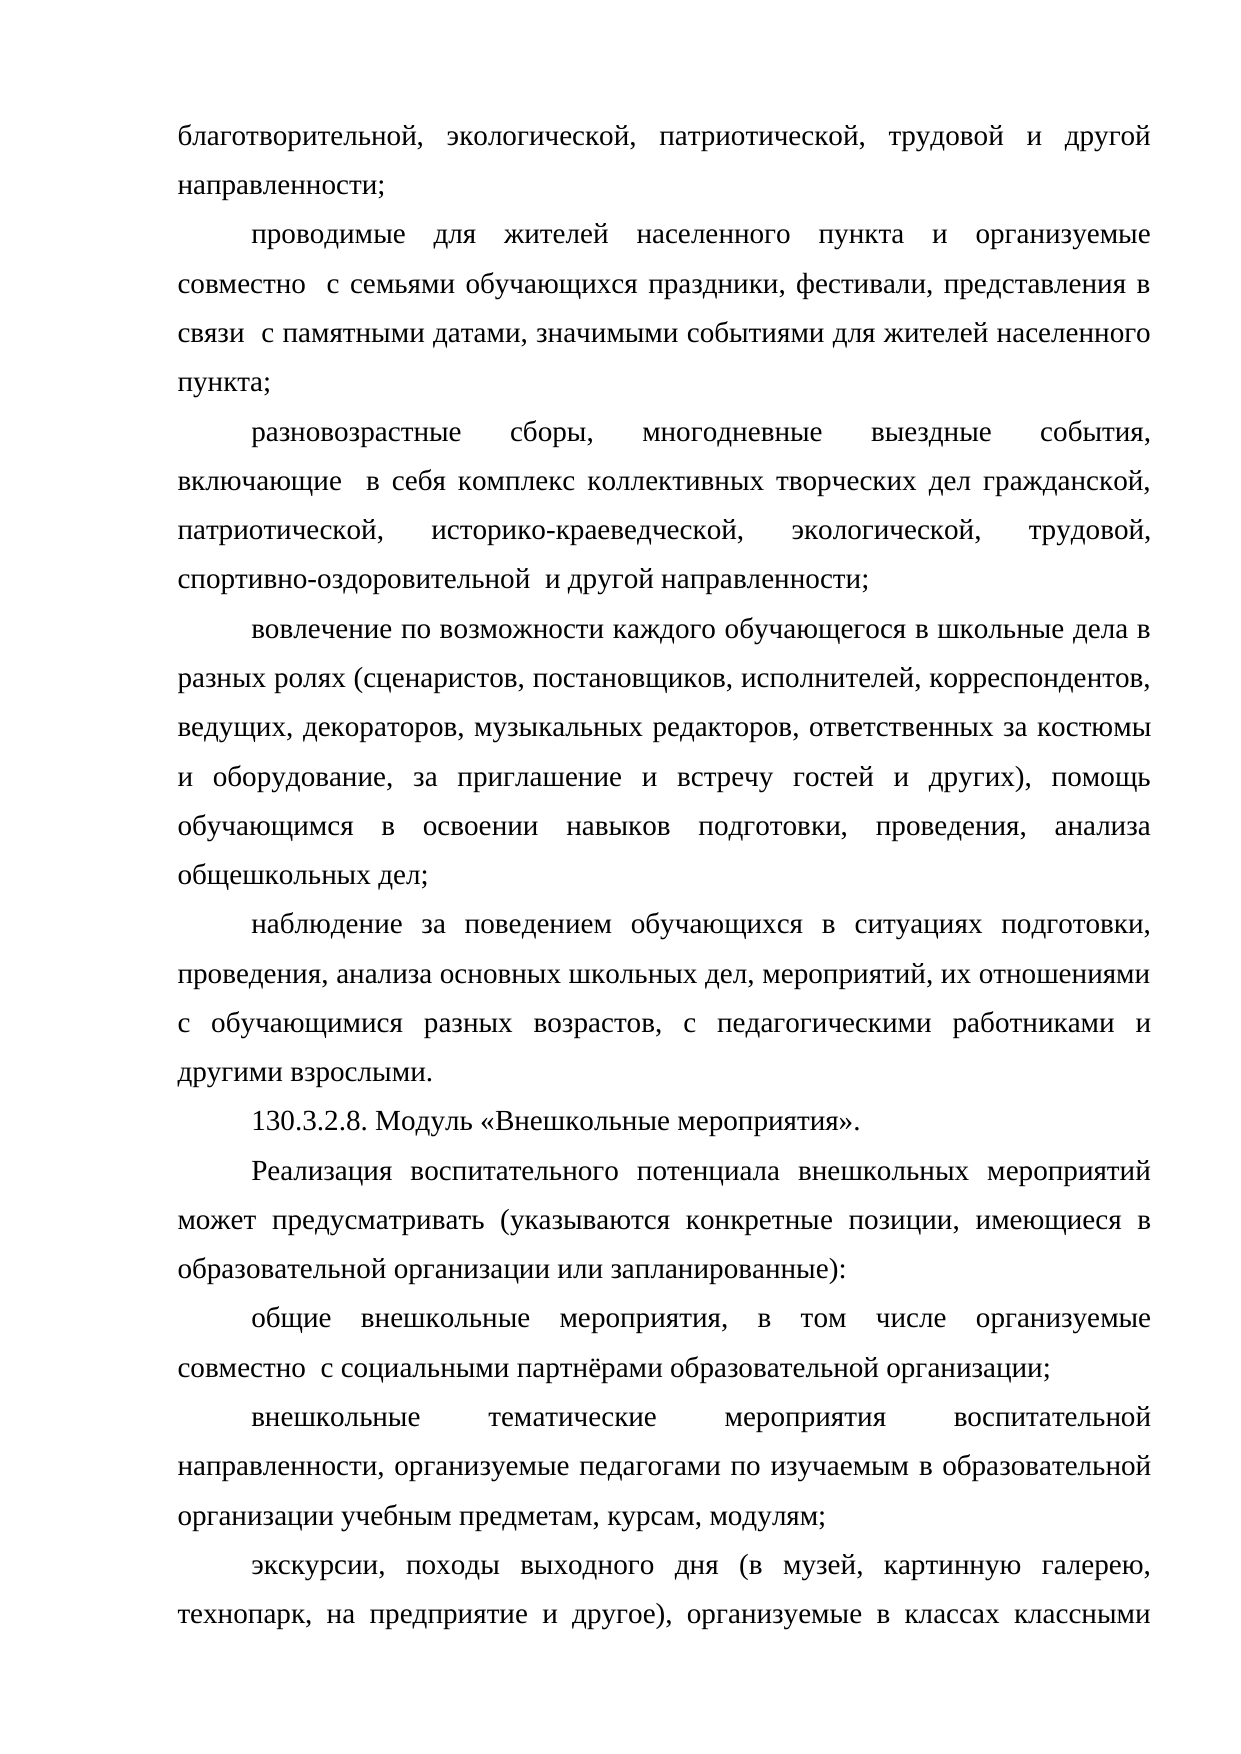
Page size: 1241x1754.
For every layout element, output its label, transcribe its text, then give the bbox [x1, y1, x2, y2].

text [177, 1547, 1152, 1630]
text проводимые для жителей населенного пункта и организуемые совместно с семьями обучающихся праздники, фестивали, представления в связи с памятными датами, значимыми событиями для жителей населенного пункта; [177, 217, 1152, 398]
text общие внешкольные мероприятия, в том числе организуемые совместно с социальными партнёрами образовательной организации; [177, 1301, 1152, 1383]
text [177, 118, 1152, 201]
text вовлечение по возможности каждого обучающегося в школьные дела в разных ролях (сценаристов, постановщиков, исполнителей, корреспондентов, ведущих, декораторов, музыкальных редакторов, ответственных за костюмы и оборудование, за приглашение и встречу гостей и других), помощь обучающимся в освоении навыков подготовки, проведения, анализа общешкольных дел; [177, 611, 1152, 891]
text разновозрастные сборы, многодневные выездные события, включающие в себя комплекс коллективных творческих дел гражданской, патриотической, историко-краеведческой, экологической, трудовой, спортивно-оздоровительной и другой направленности; [177, 414, 1152, 595]
text внешкольные тематические мероприятия воспитательной направленности, организуемые педагогами по изучаемым в образовательной организации учебным предметам, курсам, модулям; [177, 1399, 1152, 1531]
text наблюдение за поведением обучающихся в ситуациях подготовки, проведения, анализа основных школьных дел, мероприятий, их отношениями с обучающимися разных возрастов, с педагогическими работниками и другими взрослыми. [177, 906, 1152, 1088]
text Реализация воспитательного потенциала внешкольных мероприятий может предусматривать (указываются конкретные позиции, имеющиеся в образовательной организации или запланированные): [177, 1153, 1152, 1285]
text 130.3.2.8. Модуль «Внешкольные мероприятия». [177, 1103, 1152, 1137]
